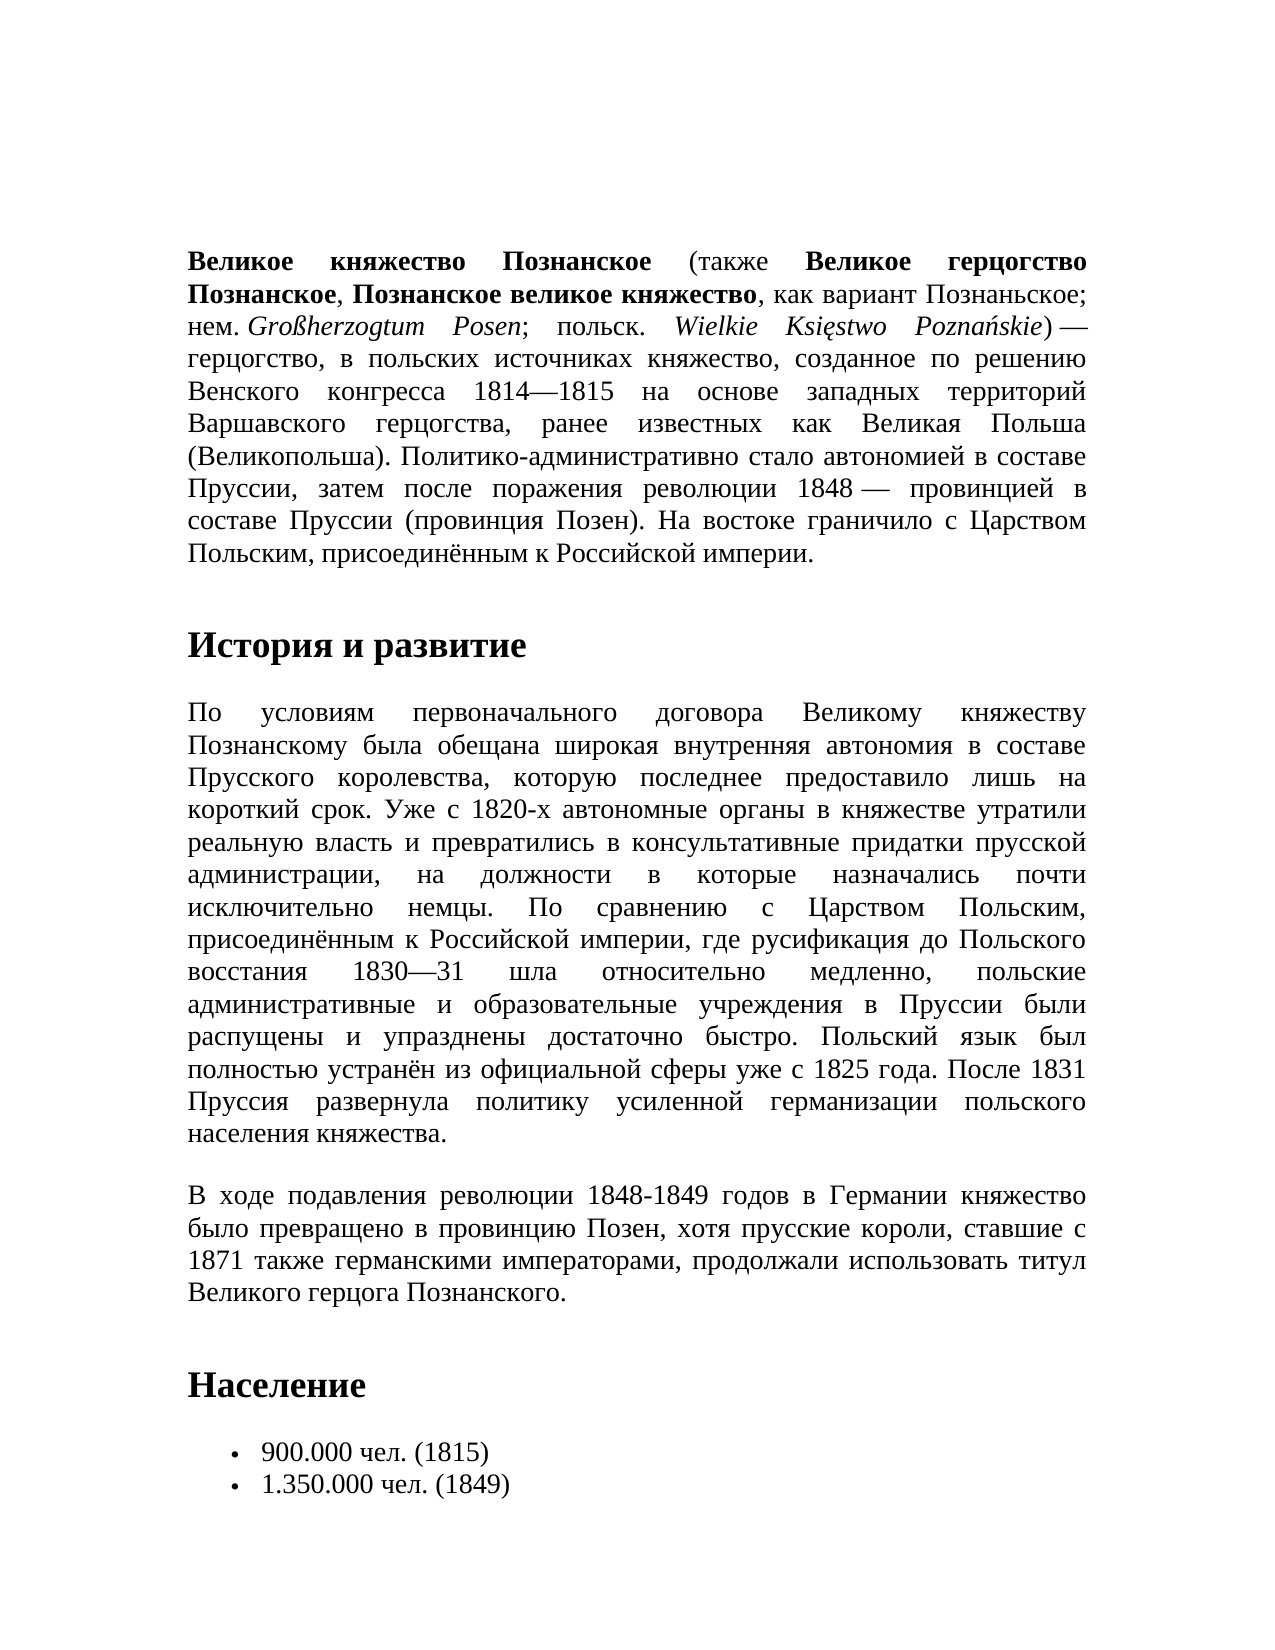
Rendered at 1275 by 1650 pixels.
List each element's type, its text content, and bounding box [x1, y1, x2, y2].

text В ходе подавления революции 1848-1849 годов в Германии княжество было превращено в провинцию Позен, хотя прусские короли, ставшие с 1871 также германскими императорами, продолжали использовать титул Великого герцога Познанского. [187, 1178, 1087, 1308]
list 900.000 чел. (1815) [232, 1435, 1087, 1467]
text Великое княжество Познанское (также Великое герцогство Познанское, Познанское великое княжество, как вариант Познаньское; нем. Großherzogtum Posen; польск. Wielkie Księstwo Poznańskie) — герцогство, в польских источниках княжество, созданное по решению Венского конгресса 1814—1815 на основе западных территорий Варшавского герцогства, ранее известных как Великая Польша (Великопольша). Политико-административно стало автономией в составе Пруссии, затем после поражения революции 1848 — провинцией в составе Пруссии (провинция Позен). На востоке граничило с Царством Польским, присоединённым к Российской империи. [187, 244, 1087, 568]
list Население [187, 1362, 1087, 1406]
list 1.350.000 чел. (1849) [232, 1467, 1087, 1500]
text По условиям первоначального договора Великому княжеству Познанскому была обещана широкая внутренняя автономия в составе Прусского королевства, которую последнее предоставило лишь на короткий срок. Уже с 1820-х автономные органы в княжестве утратили реальную власть и превратились в консультативные придатки прусской администрации, на должности в которые назначались почти исключительно немцы. По сравнению с Царством Польским, присоединённым к Российской империи, где русификация до Польского восстания 1830—31 шла относительно медленно, польские административные и образовательные учреждения в Пруссии были распущены и упразднены достаточно быстро. Польский язык был полностью устранён из официальной сферы уже с 1825 года. После 1831 Пруссия развернула политику усиленной германизации польского населения княжества. [187, 695, 1087, 1149]
list История и развитие [187, 623, 1087, 666]
